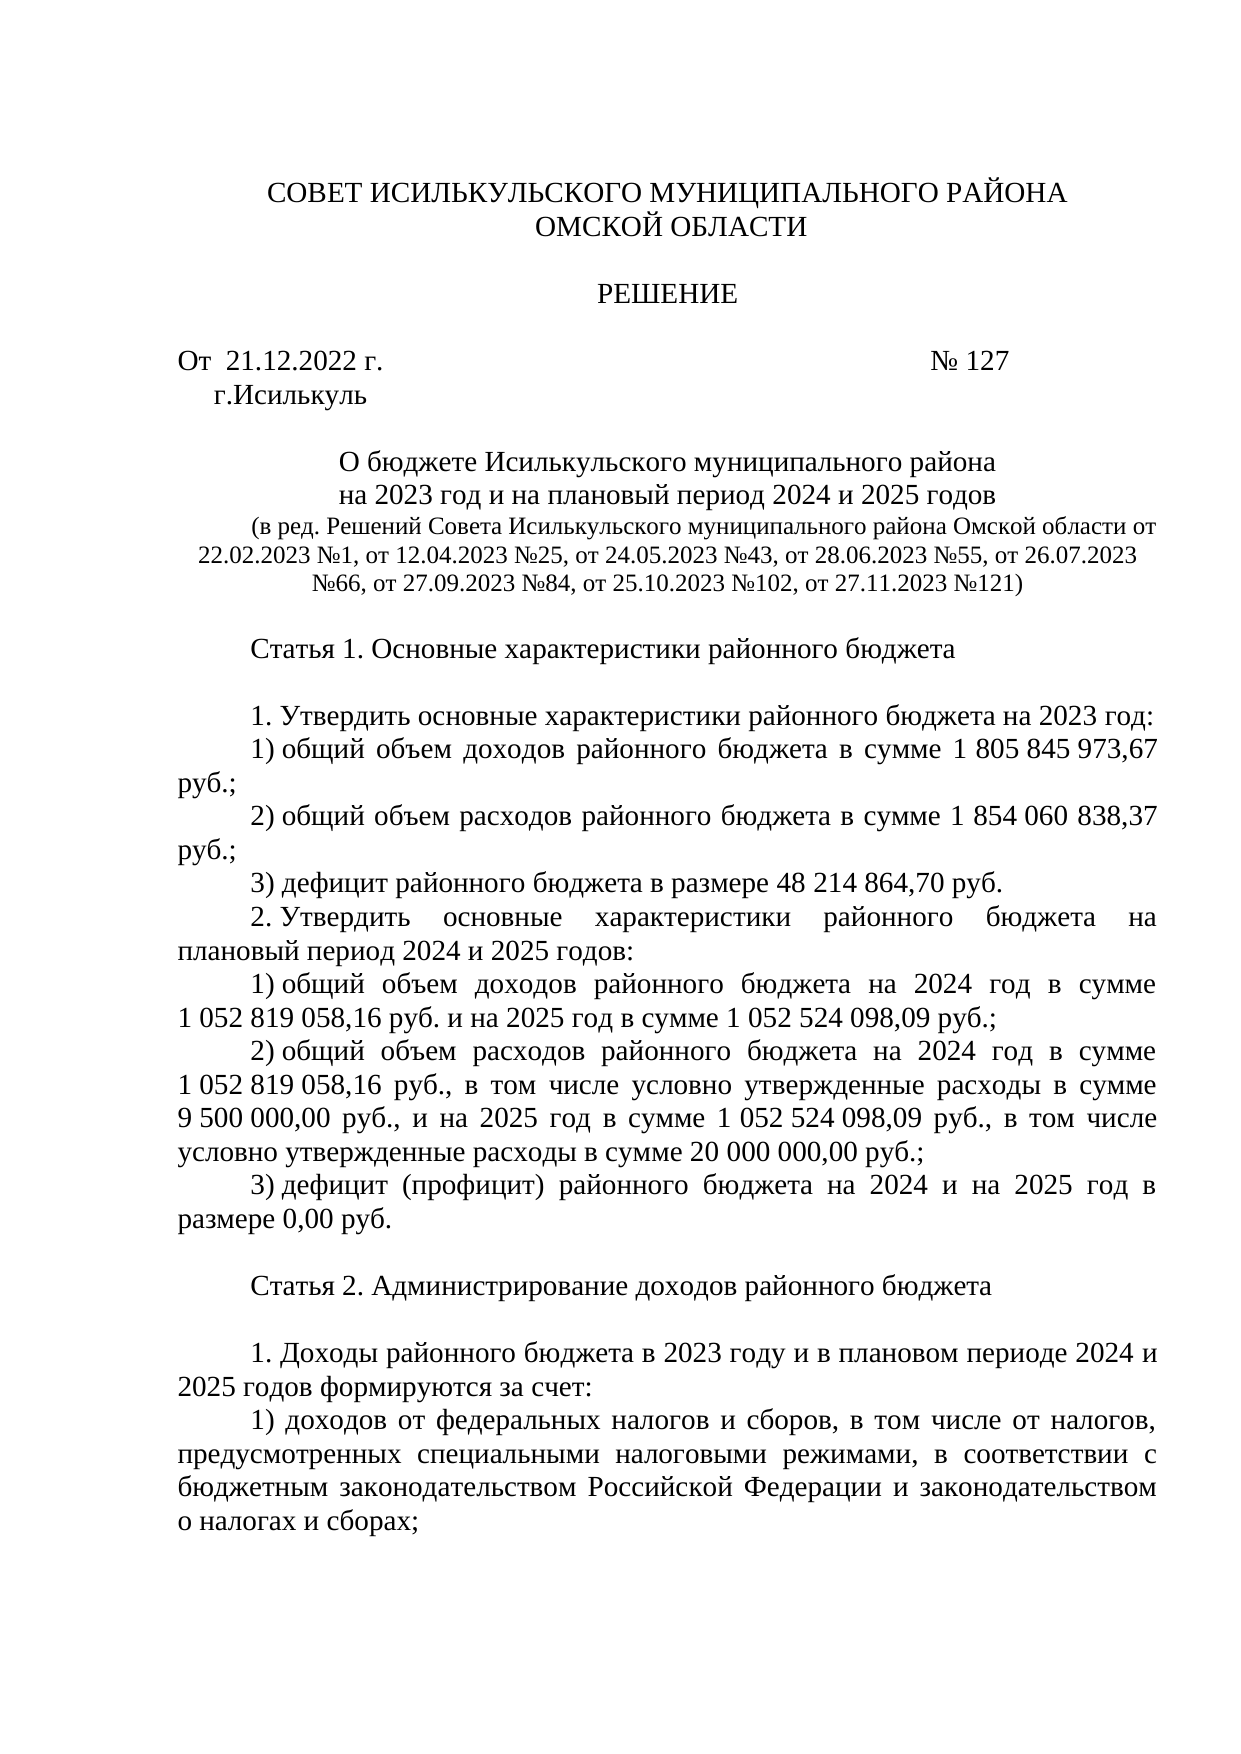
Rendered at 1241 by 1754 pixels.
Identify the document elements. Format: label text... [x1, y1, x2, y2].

text 1) общий объем доходов районного бюджета на 2024 год в сумме 1 052 819 058,16 руб. и на 2025 год в сумме 1 052 524 098,09 руб.; [177, 966, 1157, 1033]
text 2. Утвердить основные характеристики районного бюджета на плановый период 2024 и 2025 годов: [177, 899, 1157, 966]
text 2) общий объем расходов районного бюджета в сумме 1 854 060 838,37 руб.; [177, 798, 1157, 866]
title РЕШЕНИЕ [177, 276, 1157, 310]
text О бюджете Исилькульского муниципального района [177, 444, 1157, 477]
text на 2023 год и на плановый период 2024 и 2025 годов [177, 477, 1157, 511]
text 1) доходов от федеральных налогов и сборов, в том числе от налогов, предусмотренных специальными налоговыми режимами, в соответствии с бюджетным законодательством Российской Федерации и законодательством о налогах и сборах; [177, 1402, 1157, 1536]
text От 21.12.2022 г. № 127 [177, 343, 1157, 377]
title СОВЕТ ИСИЛЬКУЛЬСКОГО МУНИЦИПАЛЬНОГО РАЙОНА [177, 176, 1157, 209]
text Статья 2. Администрирование доходов районного бюджета [177, 1268, 1157, 1302]
text 3) дефицит (профицит) районного бюджета на 2024 и на 2025 год в размере 0,00 руб. [177, 1167, 1157, 1234]
text 1. Утвердить основные характеристики районного бюджета на 2023 год: [177, 698, 1157, 731]
text г.Исилькуль [177, 377, 1157, 410]
text Статья 1. Основные характеристики районного бюджета [177, 631, 1157, 664]
text (в ред. Решений Совета Исилькульского муниципального района Омской области от 22.02.2023 №1, от 12.04.2023 №25, от 24.05.2023 №43, от 28.06.2023 №55, от 26.07.2023 №66, от 27.09.2023 №84, от 25.10.2023 №102, от 27.11.2023 №121) [177, 511, 1157, 597]
title ОМСКОЙ ОБЛАСТИ [177, 209, 1157, 243]
text 1) общий объем доходов районного бюджета в сумме 1 805 845 973,67 руб.; [177, 731, 1157, 798]
text 1. Доходы районного бюджета в 2023 году и в плановом периоде 2024 и 2025 годов формируются за счет: [177, 1335, 1157, 1402]
text 3) дефицит районного бюджета в размере 48 214 864,70 руб. [177, 866, 1157, 899]
text 2) общий объем расходов районного бюджета на 2024 год в сумме 1 052 819 058,16 руб., в том числе условно утвержденные расходы в сумме 9 500 000,00 руб., и на 2025 год в сумме 1 052 524 098,09 руб., в том числе условно утвержденные расходы в сумме 20 000 000,00 руб.; [177, 1033, 1157, 1167]
